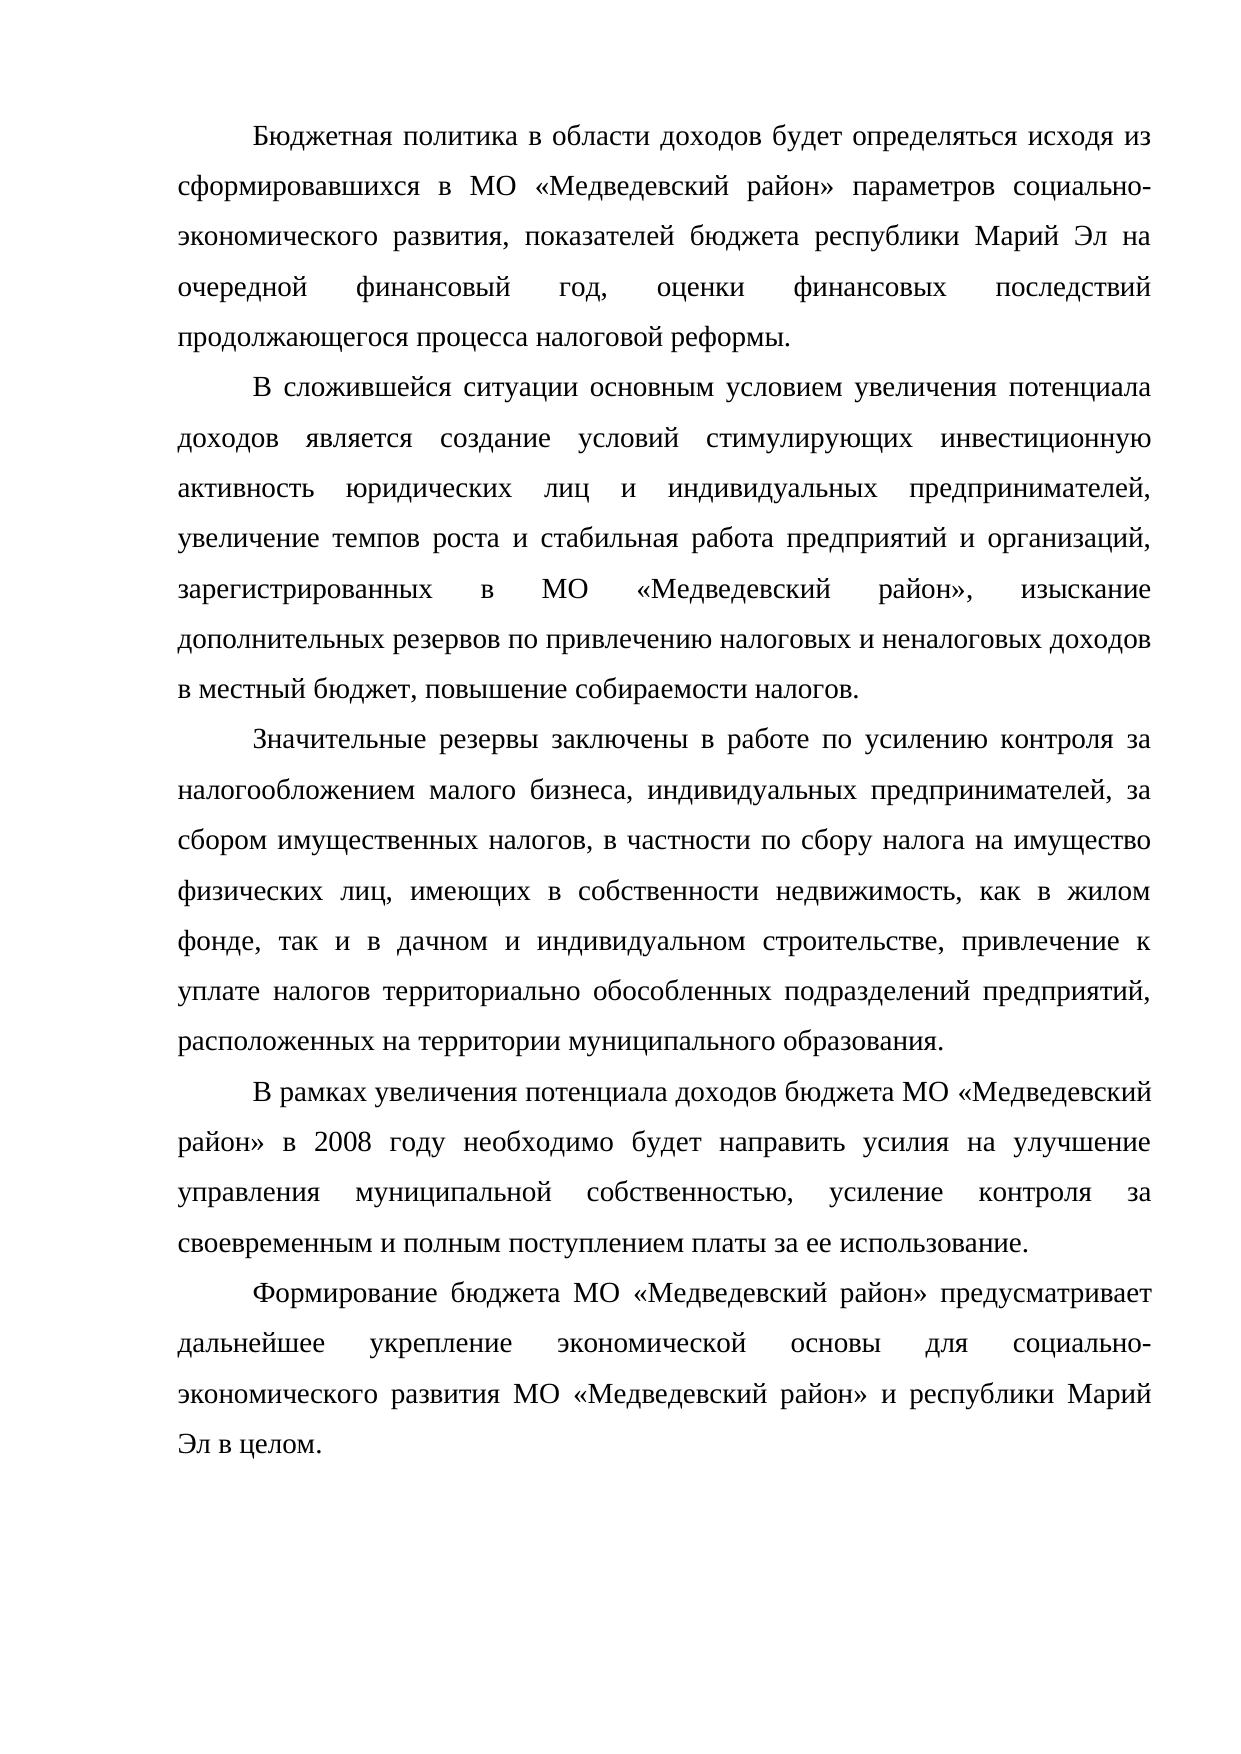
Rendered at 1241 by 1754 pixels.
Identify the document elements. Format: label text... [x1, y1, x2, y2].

text Бюджетная политика в области доходов будет определяться исходя из сформировавшихся в МО «Медведевский район» параметров социально-экономического развития, показателей бюджета республики Марий Эл на очередной финансовый год, оценки финансовых последствий продолжающегося процесса налоговой реформы. [177, 118, 1152, 353]
text Значительные резервы заключены в работе по усилению контроля за налогообложением малого бизнеса, индивидуальных предпринимателей, за сбором имущественных налогов, в частности по сбору налога на имущество физических лиц, имеющих в собственности недвижимость, как в жилом фонде, так и в дачном и индивидуальном строительстве, привлечение к уплате налогов территориально обособленных подразделений предприятий, расположенных на территории муниципального образования. [177, 722, 1152, 1057]
text Формирование бюджета МО «Медведевский район» предусматривает дальнейшее укрепление экономической основы для социально-экономического развития МО «Медведевский район» и республики Марий Эл в целом. [177, 1275, 1152, 1460]
text В рамках увеличения потенциала доходов бюджета МО «Медведевский район» в 2008 году необходимо будет направить усилия на улучшение управления муниципальной собственностью, усиление контроля за своевременным и полным поступлением платы за ее использование. [177, 1074, 1152, 1258]
text В сложившейся ситуации основным условием увеличения потенциала доходов является создание условий стимулирующих инвестиционную активность юридических лиц и индивидуальных предпринимателей, увеличение темпов роста и стабильная работа предприятий и организаций, зарегистрированных в МО «Медведевский район», изыскание дополнительных резервов по привлечению налоговых и неналоговых доходов в местный бюджет, повышение собираемости налогов. [177, 370, 1152, 705]
